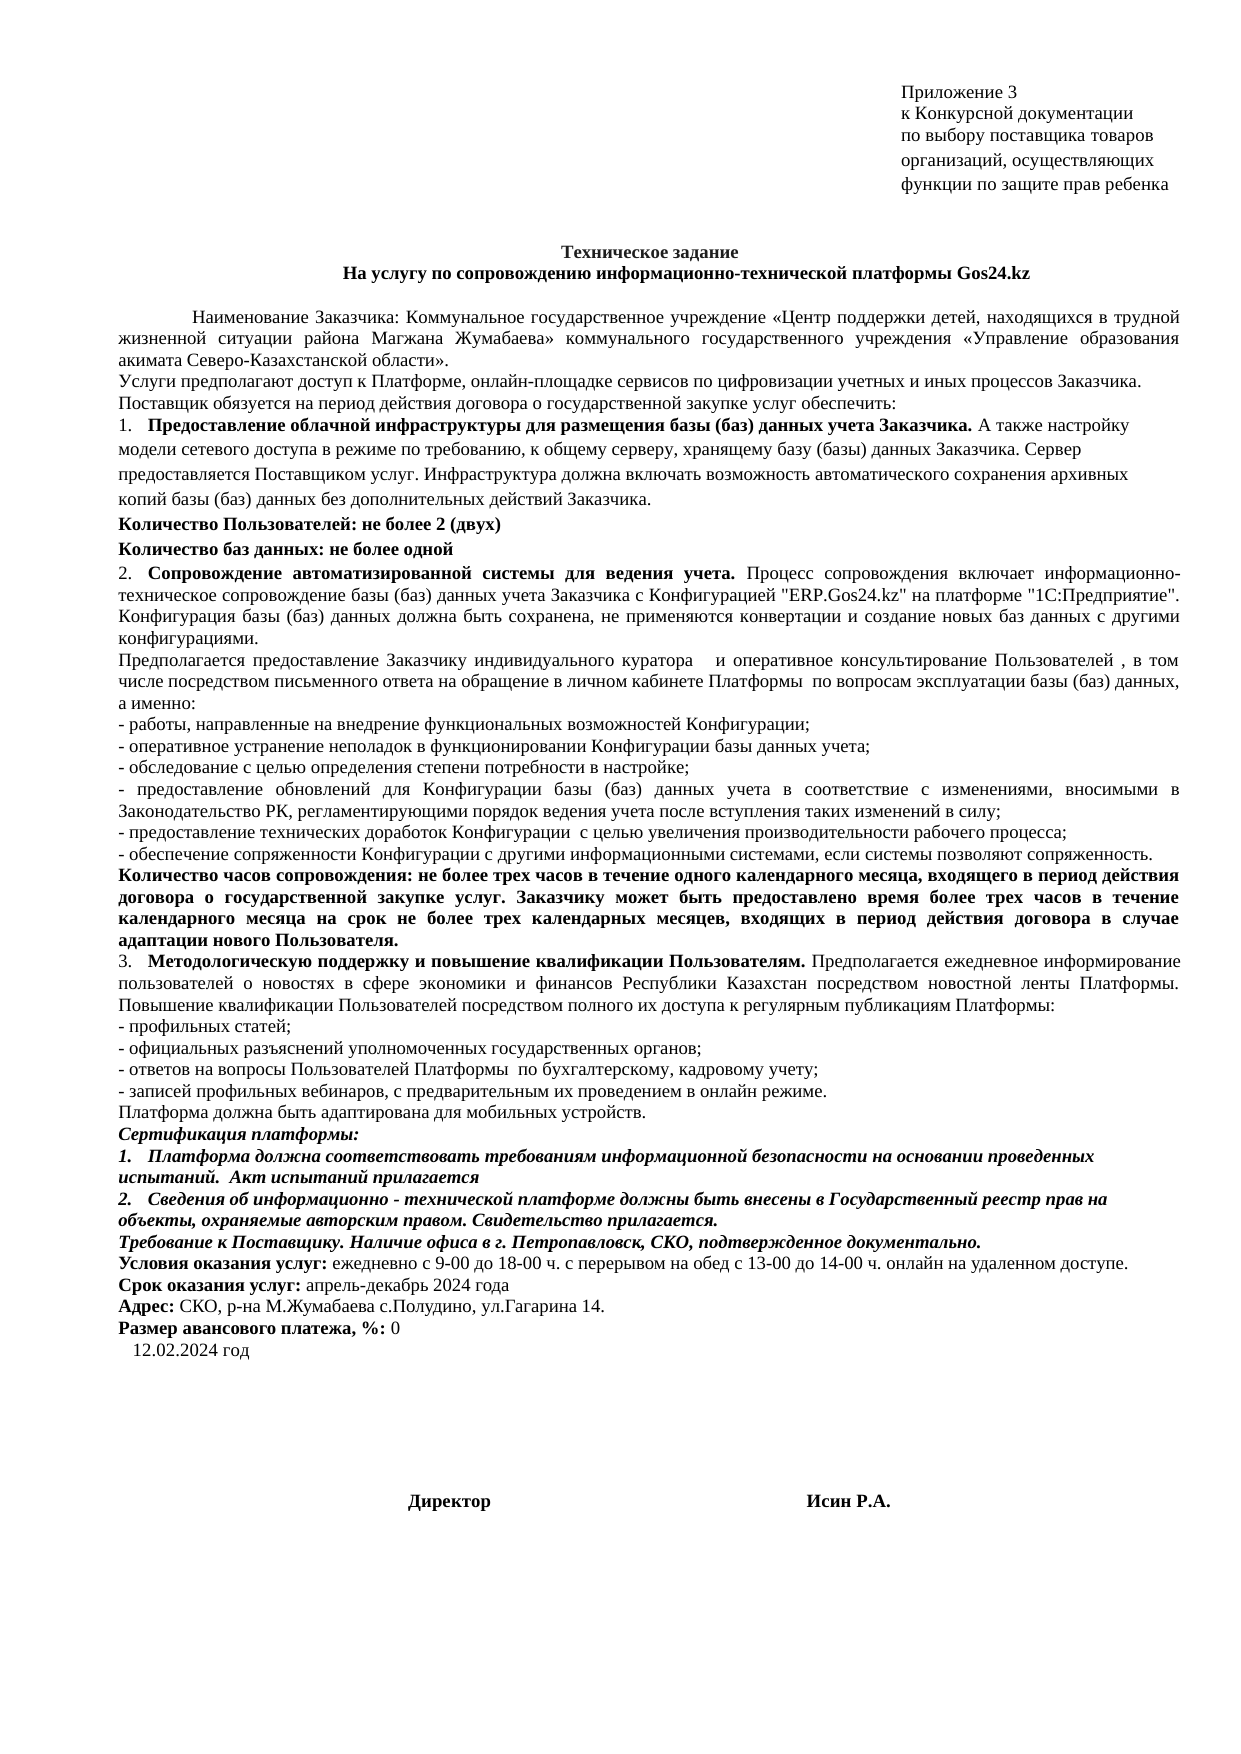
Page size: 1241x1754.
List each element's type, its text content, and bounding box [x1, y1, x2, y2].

list Предоставление облачной инфраструктуры для размещения базы (баз) данных учета Заказчика. А также настройку модели сетевого доступа в режиме по требованию, к общему серверу, хранящему базу (базы) данных Заказчика. Сервер предоставляется Поставщиком услуг. Инфраструктура должна включать возможность автоматического сохранения архивных копий базы (баз) данных без дополнительных действий Заказчика. [118, 413, 1181, 509]
text Наименование Заказчика: Коммунальное государственное учреждение «Центр поддержки детей, находящихся в трудной жизненной ситуации района Магжана Жумабаева» коммунального государственного учреждения «Управление образования акимата Северо-Казахстанской области». [118, 305, 1181, 370]
list - ответов на вопросы Пользователей Платформы по бухгалтерскому, кадровому учету; [118, 1058, 1181, 1080]
list Сертификация платформы: [118, 1123, 1181, 1144]
text Поставщик обязуется на период действия договора о государственной закупке услуг обеспечить: [118, 392, 1181, 413]
list Методологическую поддержку и повышение квалификации Пользователям. Предполагается ежедневное информирование пользователей о новостях в сфере экономики и финансов Республики Казахстан посредством новостной ленты Платформы. Повышение квалификации Пользователей посредством полного их доступа к регулярным публикациям Платформы: [118, 950, 1181, 1015]
list - официальных разъяснений уполномоченных государственных органов; [118, 1037, 1181, 1058]
list - предоставление обновлений для Конфигурации базы (баз) данных учета в соответствие с изменениями, вносимыми в Законодательство РК, регламентирующими порядок ведения учета после вступления таких изменений в силу; [118, 778, 1181, 821]
list Количество Пользователей: не более 2 (двух) [118, 513, 1181, 534]
list Количество часов сопровождения: не более трех часов в течение одного календарного месяца, входящего в период действия договора о государственной закупке услуг. Заказчику может быть предоставлено время более трех часов в течение календарного месяца на срок не более трех календарных месяцев, входящих в период действия договора в случае адаптации нового Пользователя. [118, 864, 1181, 950]
text 2. Сведения об информационно - технической платформе должны быть внесены в Государственный реестр прав на объекты, охраняемые авторским правом. Свидетельство прилагается. [118, 1188, 1181, 1231]
list - работы, направленные на внедрение функциональных возможностей Конфигурации; [118, 713, 1181, 735]
text Срок оказания услуг: апрель-декабрь 2024 года [118, 1274, 1181, 1295]
text по выбору поставщика товаров организаций, осуществляющих функции по защите прав ребенка [901, 124, 1181, 195]
text Приложение 3 к Конкурсной документации [901, 81, 1181, 124]
list - обеспечение сопряженности Конфигурации с другими информационными системами, если системы позволяют сопряженность. [118, 843, 1181, 864]
list Платформа должна быть адаптирована для мобильных устройств. [118, 1101, 1181, 1123]
list 1. Платформа должна соответствовать требованиям информационной безопасности на основании проведенных испытаний. Акт испытаний прилагается [118, 1144, 1181, 1188]
list - профильных статей; [118, 1015, 1181, 1037]
list Количество баз данных: не более одной [118, 537, 1181, 559]
text Требование к Поставщику. Наличие офиса в г. Петропавловск, СКО, подтвержденное документально. [118, 1231, 1181, 1252]
text Директор Исин Р.А. [118, 1489, 1181, 1511]
text Услуги предполагают доступ к Платформе, онлайн-площадке сервисов по цифровизации учетных и иных процессов Заказчика. [118, 370, 1181, 392]
list - предоставление технических доработок Конфигурации с целью увеличения производительности рабочего процесса; [118, 821, 1181, 843]
list - записей профильных вебинаров, с предварительным их проведением в онлайн режиме. [118, 1080, 1181, 1101]
text 12.02.2024 год [118, 1338, 1181, 1360]
list - обследование с целью определения степени потребности в настройке; [118, 756, 1181, 778]
text Техническое задание [118, 241, 1181, 262]
text Размер авансового платежа, %: 0 [118, 1317, 1181, 1338]
list Сопровождение автоматизированной системы для ведения учета. Процесс сопровождения включает информационно-техническое сопровождение базы (баз) данных учета Заказчика с Конфигурацией "ERP.Gos24.kz" на платформе "1С:Предприятие". Конфигурация базы (баз) данных должна быть сохранена, не применяются конвертации и создание новых баз данных с другими конфигурациями. [118, 562, 1181, 648]
text Адрес: СКО, р-на М.Жумабаева с.Полудино, ул.Гагарина 14. [118, 1295, 1181, 1317]
subtitle На услугу по сопровождению информационно-технической платформы Gos24.kz [192, 262, 1181, 284]
list - оперативное устранение неполадок в функционировании Конфигурации базы данных учета; [118, 735, 1181, 756]
list Предполагается предоставление Заказчику индивидуального куратора и оперативное консультирование Пользователей , в том числе посредством письменного ответа на обращение в личном кабинете Платформы по вопросам эксплуатации базы (баз) данных, а именно: [118, 648, 1181, 713]
text Условия оказания услуг: ежедневно с 9-00 до 18-00 ч. с перерывом на обед с 13-00 до 14-00 ч. онлайн на удаленном доступе. [118, 1252, 1181, 1274]
